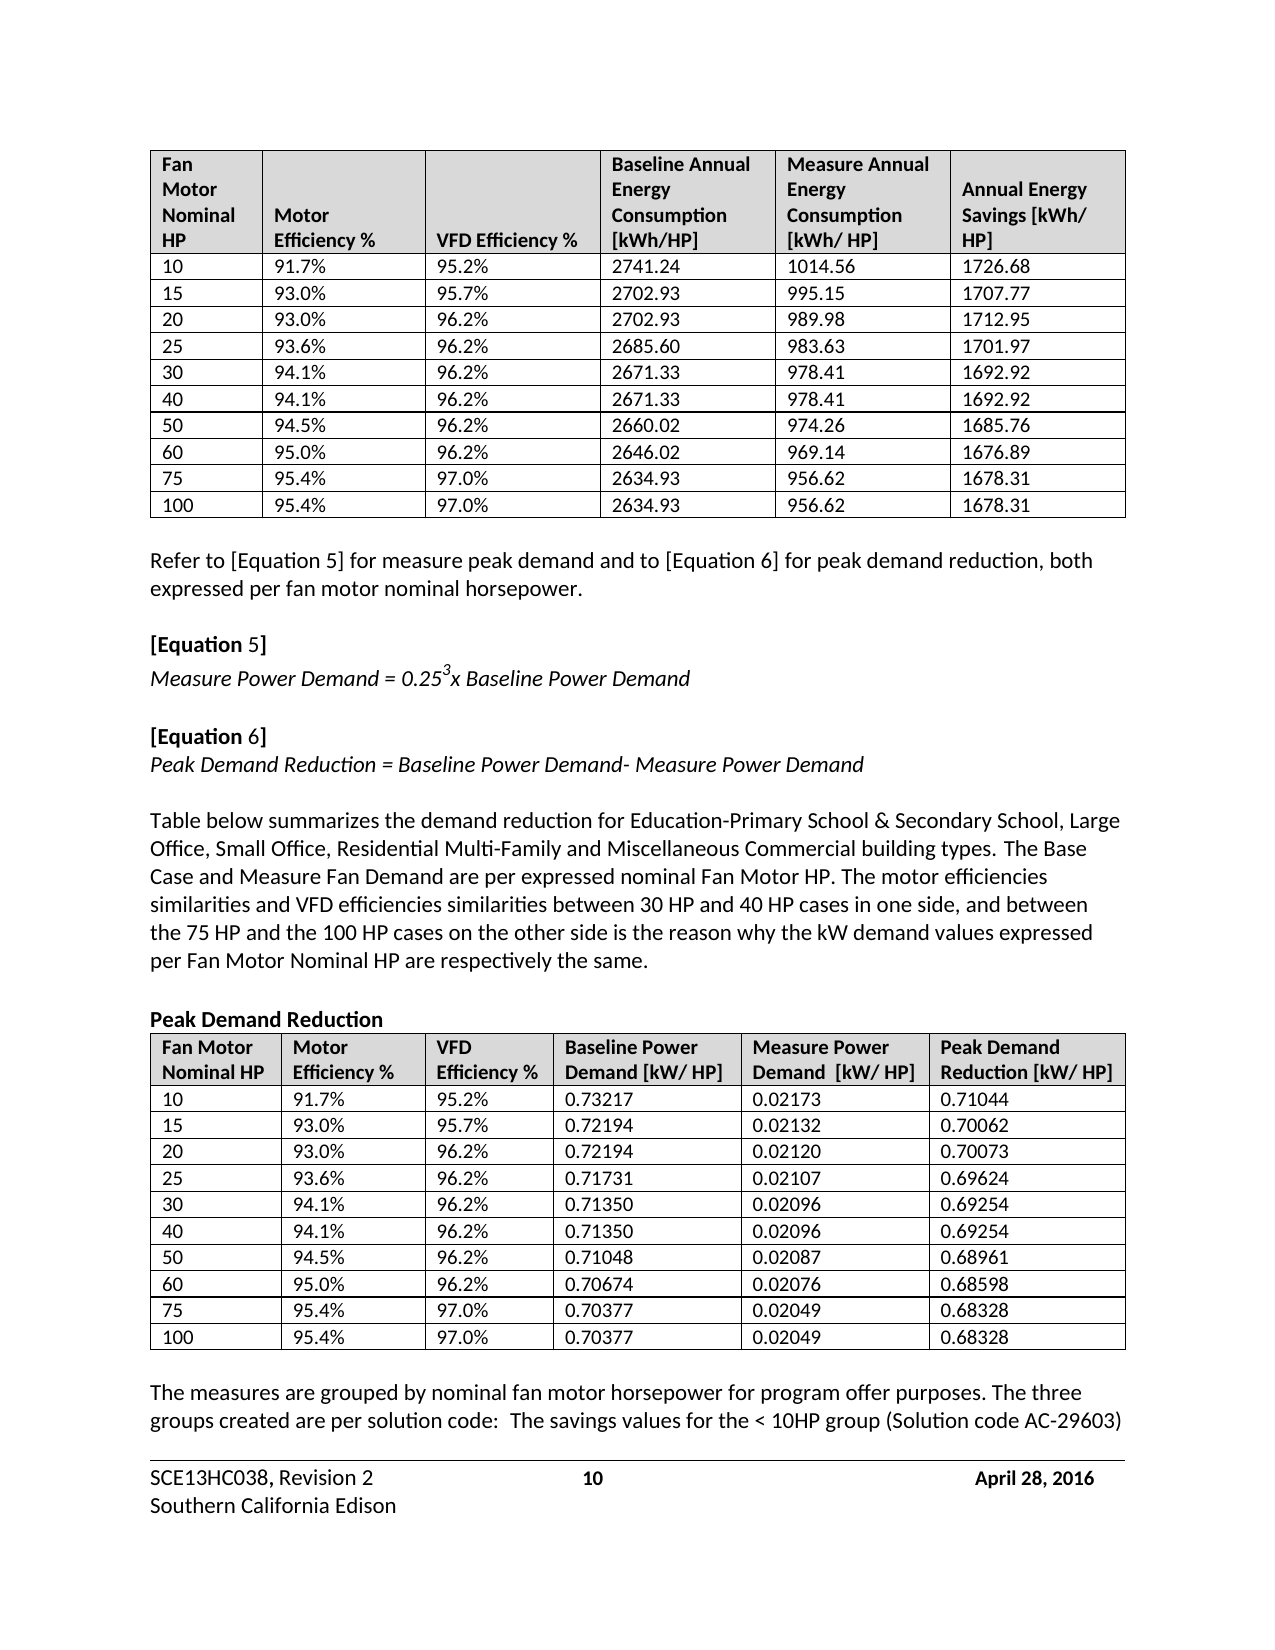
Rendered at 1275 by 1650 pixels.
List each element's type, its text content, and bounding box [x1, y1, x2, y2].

table_cell 95.4% [282, 1324, 425, 1349]
table_cell 30 [151, 360, 262, 385]
table_cell 95.4% [263, 465, 425, 491]
table_cell 40 [151, 386, 262, 411]
table_cell 25 [151, 333, 262, 358]
table_cell 995.15 [776, 280, 950, 306]
table_cell 95.2% [426, 1086, 553, 1111]
table_cell 0.71350 [554, 1192, 741, 1217]
table_cell 0.71350 [554, 1218, 741, 1243]
table_header Annual Energy Savings [kWh/ HP] [951, 151, 1125, 253]
table_cell 2741.24 [601, 254, 775, 279]
table_cell 60 [151, 1271, 281, 1296]
table_cell 0.68328 [930, 1324, 1125, 1349]
table_cell 1701.97 [951, 333, 1125, 358]
table_cell 0.72194 [554, 1112, 741, 1138]
table_cell 1678.31 [951, 465, 1125, 491]
table_cell 956.62 [776, 465, 950, 491]
table_cell 974.26 [776, 413, 950, 438]
table_cell 50 [151, 1245, 281, 1270]
table_cell 1712.95 [951, 307, 1125, 332]
table_cell 0.71731 [554, 1165, 741, 1191]
table_cell 1678.31 [951, 492, 1125, 517]
table_cell 10 [151, 1086, 281, 1111]
table_cell 1707.77 [951, 280, 1125, 306]
table_cell 95.7% [426, 1112, 553, 1138]
table_cell 983.63 [776, 333, 950, 358]
table_cell 96.2% [426, 439, 600, 464]
table_header VFD Efficiency % [426, 151, 600, 253]
table_cell 0.69254 [930, 1192, 1125, 1217]
table_cell 96.2% [426, 1218, 553, 1243]
table_cell 1014.56 [776, 254, 950, 279]
table_cell 2660.02 [601, 413, 775, 438]
table_cell 93.0% [263, 307, 425, 332]
table_cell 97.0% [426, 465, 600, 491]
table_cell 0.02096 [742, 1218, 929, 1243]
table_cell 95.0% [263, 439, 425, 464]
table_cell 0.02087 [742, 1245, 929, 1270]
table_cell 97.0% [426, 1324, 553, 1349]
table_cell 1726.68 [951, 254, 1125, 279]
table_cell 75 [151, 465, 262, 491]
table_cell 96.2% [426, 386, 600, 411]
table_cell 0.68598 [930, 1271, 1125, 1296]
table_cell 93.0% [282, 1139, 425, 1164]
table_cell 93.6% [282, 1165, 425, 1191]
table_cell 0.69254 [930, 1218, 1125, 1243]
table_header VFD Efficiency % [426, 1034, 553, 1085]
table_cell 95.0% [282, 1271, 425, 1296]
table_cell 0.71048 [554, 1245, 741, 1270]
table_cell 2685.60 [601, 333, 775, 358]
table_cell 100 [151, 1324, 281, 1349]
table_cell 96.2% [426, 1245, 553, 1270]
table_cell 15 [151, 280, 262, 306]
table_cell 0.02076 [742, 1271, 929, 1296]
table_cell 0.70062 [930, 1112, 1125, 1138]
table_cell 20 [151, 307, 262, 332]
table_cell 96.2% [426, 360, 600, 385]
table_cell 10 [151, 254, 262, 279]
table_cell 2702.93 [601, 280, 775, 306]
table_cell 1692.92 [951, 386, 1125, 411]
table_cell 93.0% [282, 1112, 425, 1138]
table_cell 0.73217 [554, 1086, 741, 1111]
table_cell 0.02132 [742, 1112, 929, 1138]
table_cell 0.02049 [742, 1298, 929, 1323]
table_cell 60 [151, 439, 262, 464]
table_cell 0.68961 [930, 1245, 1125, 1270]
table_cell 96.2% [426, 1139, 553, 1164]
table_cell 0.02107 [742, 1165, 929, 1191]
table_header Peak Demand Reduction [kW/ HP] [930, 1034, 1125, 1085]
table_cell 0.02049 [742, 1324, 929, 1349]
table_cell 2702.93 [601, 307, 775, 332]
table_cell 91.7% [263, 254, 425, 279]
table_cell 0.02173 [742, 1086, 929, 1111]
table_cell 1692.92 [951, 360, 1125, 385]
table_cell 93.0% [263, 280, 425, 306]
table_cell 93.6% [263, 333, 425, 358]
table_cell 94.1% [263, 360, 425, 385]
table_cell 15 [151, 1112, 281, 1138]
table_cell 2634.93 [601, 492, 775, 517]
table_header Fan Motor Nominal HP [151, 1034, 281, 1085]
table_header Measure Annual Energy Consumption [kWh/ HP] [776, 151, 950, 253]
table_cell 40 [151, 1218, 281, 1243]
table_cell 95.4% [282, 1298, 425, 1323]
table_header Motor Efficiency % [282, 1034, 425, 1085]
table_cell 0.02120 [742, 1139, 929, 1164]
table_cell 94.1% [263, 386, 425, 411]
table_cell 95.7% [426, 280, 600, 306]
table_cell 2634.93 [601, 465, 775, 491]
table_cell 75 [151, 1298, 281, 1323]
table_cell 0.70073 [930, 1139, 1125, 1164]
table_cell 989.98 [776, 307, 950, 332]
table_cell 95.4% [263, 492, 425, 517]
table_header Baseline Power Demand [kW/ HP] [554, 1034, 741, 1085]
text Table below summarizes the demand reduction for Education-Primary School & Secondary School, Large Office, Small Office, Residential Multi-Family and Miscellaneous Commercial building types. The Base Case and Measure Fan Demand are per expressed nominal Fan Motor HP. The motor efficiencies similarities and VFD efficiencies similarities between 30 HP and 40 HP cases in one side, and between the 75 HP and the 100 HP cases on the other side is the reason why the kW demand values expressed per Fan Motor Nominal HP are respectively the same. [150, 806, 1125, 974]
table_cell 1685.76 [951, 413, 1125, 438]
table_cell 956.62 [776, 492, 950, 517]
table_cell 0.72194 [554, 1139, 741, 1164]
table_cell 0.71044 [930, 1086, 1125, 1111]
table_cell 95.2% [426, 254, 600, 279]
table_cell 96.2% [426, 1192, 553, 1217]
table_cell 978.41 [776, 386, 950, 411]
table_cell 25 [151, 1165, 281, 1191]
text Peak Demand Reduction [150, 1005, 1125, 1033]
table_cell 0.70377 [554, 1324, 741, 1349]
text [Equation 6] [150, 722, 1125, 750]
text Refer to [Equation 5] for measure peak demand and to [Equation 6] for peak demand reduction, both expressed per fan motor nominal horsepower. [150, 546, 1125, 602]
table_cell 0.69624 [930, 1165, 1125, 1191]
table_cell 97.0% [426, 492, 600, 517]
table_cell 2646.02 [601, 439, 775, 464]
text [Equation 5] [150, 630, 1125, 658]
table_cell 2671.33 [601, 386, 775, 411]
table_cell 96.2% [426, 307, 600, 332]
table_cell 0.68328 [930, 1298, 1125, 1323]
table_cell 91.7% [282, 1086, 425, 1111]
table_cell 97.0% [426, 1298, 553, 1323]
text Peak Demand Reduction = Baseline Power Demand- Measure Power Demand [150, 750, 1125, 778]
table_cell 0.02096 [742, 1192, 929, 1217]
table_cell 969.14 [776, 439, 950, 464]
table_cell 30 [151, 1192, 281, 1217]
table_cell 96.2% [426, 333, 600, 358]
table_header Measure Power Demand [kW/ HP] [742, 1034, 929, 1085]
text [150, 1378, 1125, 1434]
table_cell 94.5% [282, 1245, 425, 1270]
table_header Motor Efficiency % [263, 151, 425, 253]
table_cell 94.5% [263, 413, 425, 438]
table_header Fan Motor Nominal HP [151, 151, 262, 253]
table_cell 978.41 [776, 360, 950, 385]
table_cell 20 [151, 1139, 281, 1164]
table_cell 96.2% [426, 413, 600, 438]
table_header Baseline Annual Energy Consumption [kWh/HP] [601, 151, 775, 253]
table_cell 96.2% [426, 1271, 553, 1296]
table_cell 96.2% [426, 1165, 553, 1191]
table_cell 100 [151, 492, 262, 517]
table_cell 1676.89 [951, 439, 1125, 464]
text Measure Power Demand = 0.253x Baseline Power Demand [150, 658, 1125, 694]
table_cell 0.70377 [554, 1298, 741, 1323]
table_cell 0.70674 [554, 1271, 741, 1296]
table_cell 94.1% [282, 1192, 425, 1217]
table_cell 50 [151, 413, 262, 438]
table_cell 94.1% [282, 1218, 425, 1243]
table_cell 2671.33 [601, 360, 775, 385]
